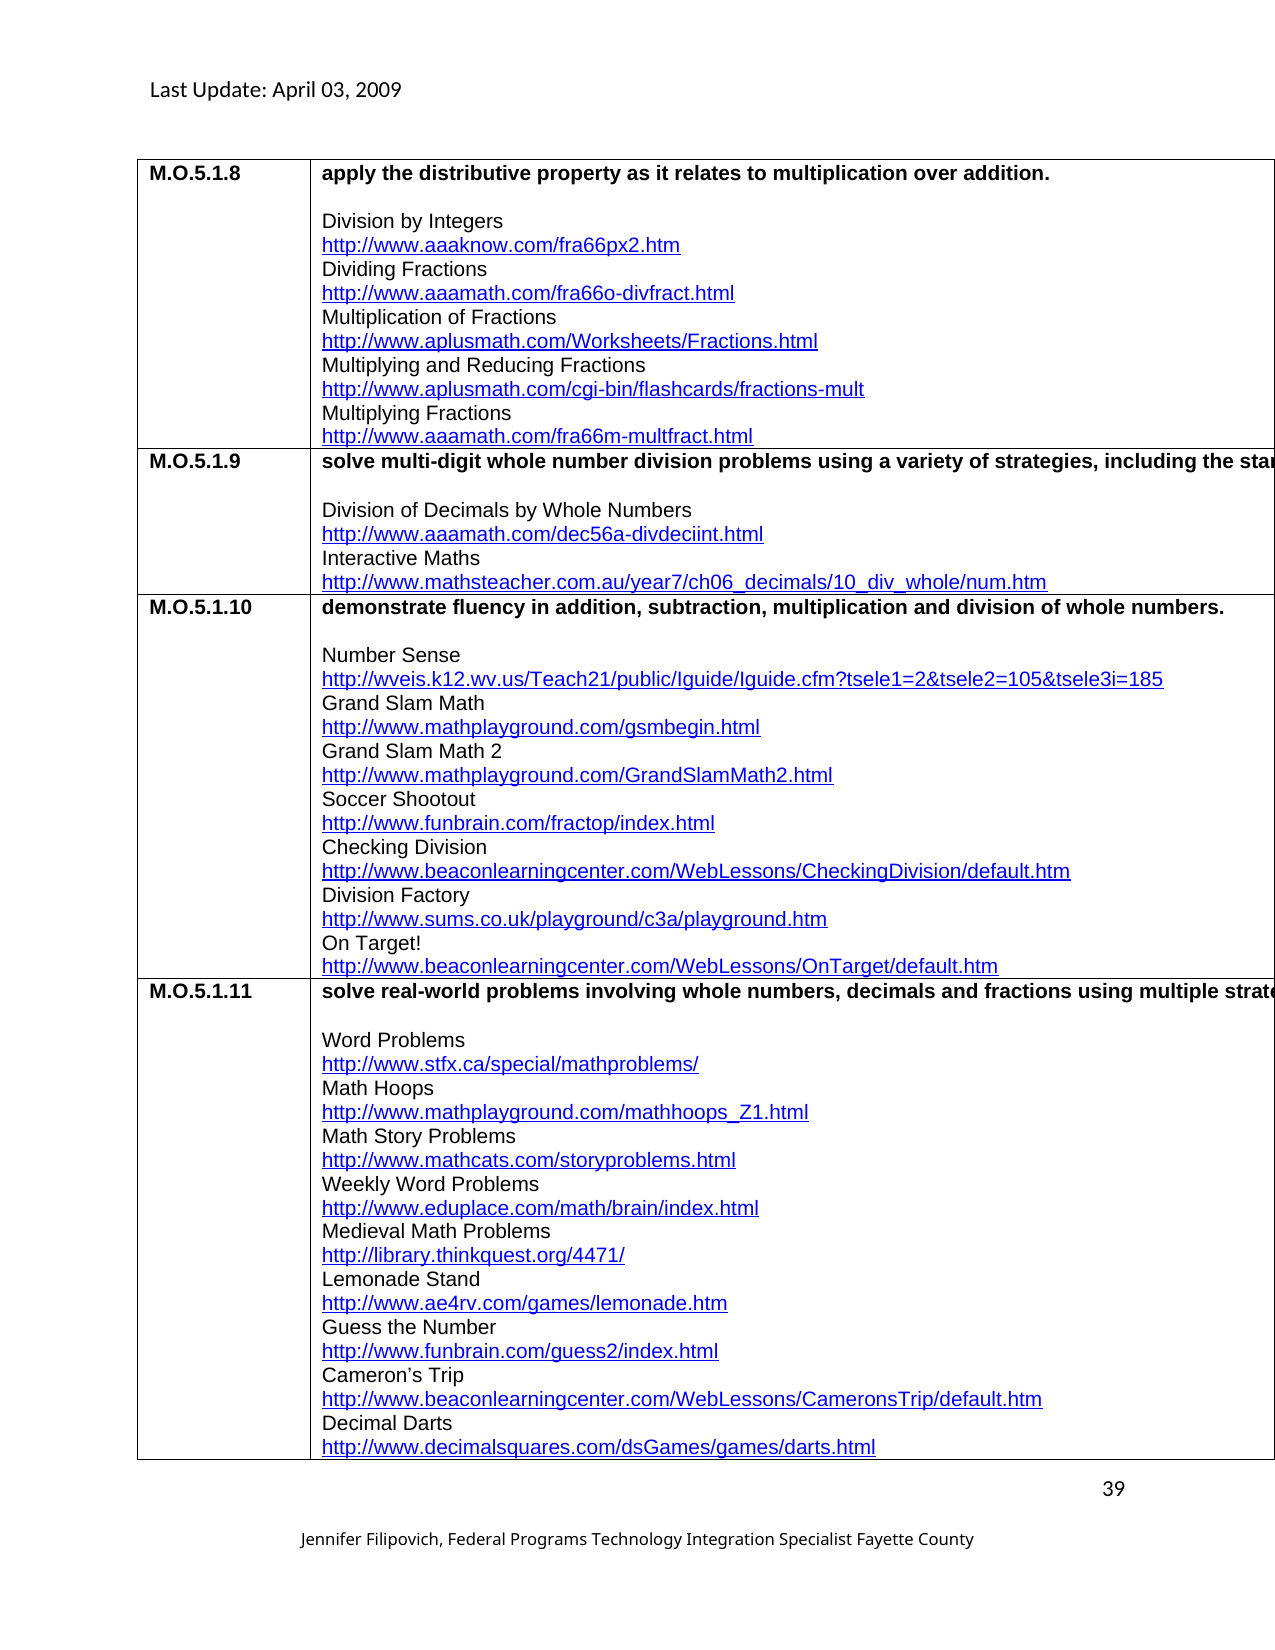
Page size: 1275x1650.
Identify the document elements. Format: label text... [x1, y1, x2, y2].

table_cell M.O.5.1.11 [138, 979, 310, 1459]
table_cell solve real-world problems involving whole numbers, decimals and fractions using multiple strategies and justify the reasonableness by estimation. Word Problems http://www.stfx.ca/special/mathproblems/ Math Hoops http://www.mathplayground.com/mathhoops_Z1.html Math Story Problems http://www.mathcats.com/storyproblems.html Weekly Word Problems http://www.eduplace.com/math/brain/index.html Medieval Math Problems http://library.thinkquest.org/4471/ Lemonade Stand http://www.ae4rv.com/games/lemonade.htm Guess the Number http://www.funbrain.com/guess2/index.html Cameron’s Trip http://www.beaconlearningcenter.com/WebLessons/CameronsTrip/default.htm Decimal Darts http://www.decimalsquares.com/dsGames/games/darts.html [311, 979, 1274, 1459]
table_cell apply the distributive property as it relates to multiplication over addition. Division by Integers http://www.aaaknow.com/fra66px2.htm Dividing Fractions http://www.aaamath.com/fra66o-divfract.html Multiplication of Fractions http://www.aplusmath.com/Worksheets/Fractions.html Multiplying and Reducing Fractions http://www.aplusmath.com/cgi-bin/flashcards/fractions-mult Multiplying Fractions http://www.aaamath.com/fra66m-multfract.html [311, 160, 1274, 448]
table_cell M.O.5.1.8 [138, 160, 310, 448]
table_cell M.O.5.1.9 [138, 449, 310, 593]
table_cell solve multi-digit whole number division problems using a variety of strategies, including the standard algorithm and justify the solutions. Division of Decimals by Whole Numbers http://www.aaamath.com/dec56a-divdeciint.html Interactive Maths http://www.mathsteacher.com.au/year7/ch06_decimals/10_div_whole/num.htm [311, 449, 1274, 593]
table_cell M.O.5.1.10 [138, 595, 310, 978]
table_cell demonstrate fluency in addition, subtraction, multiplication and division of whole numbers. Number Sense http://wveis.k12.wv.us/Teach21/public/Iguide/Iguide.cfm?tsele1=2&tsele2=105&tsele3i=185 Grand Slam Math http://www.mathplayground.com/gsmbegin.html Grand Slam Math 2 http://www.mathplayground.com/GrandSlamMath2.html Soccer Shootout http://www.funbrain.com/fractop/index.html Checking Division http://www.beaconlearningcenter.com/WebLessons/CheckingDivision/default.htm Division Factory http://www.sums.co.uk/playground/c3a/playground.htm On Target! http://www.beaconlearningcenter.com/WebLessons/OnTarget/default.htm [311, 595, 1274, 978]
